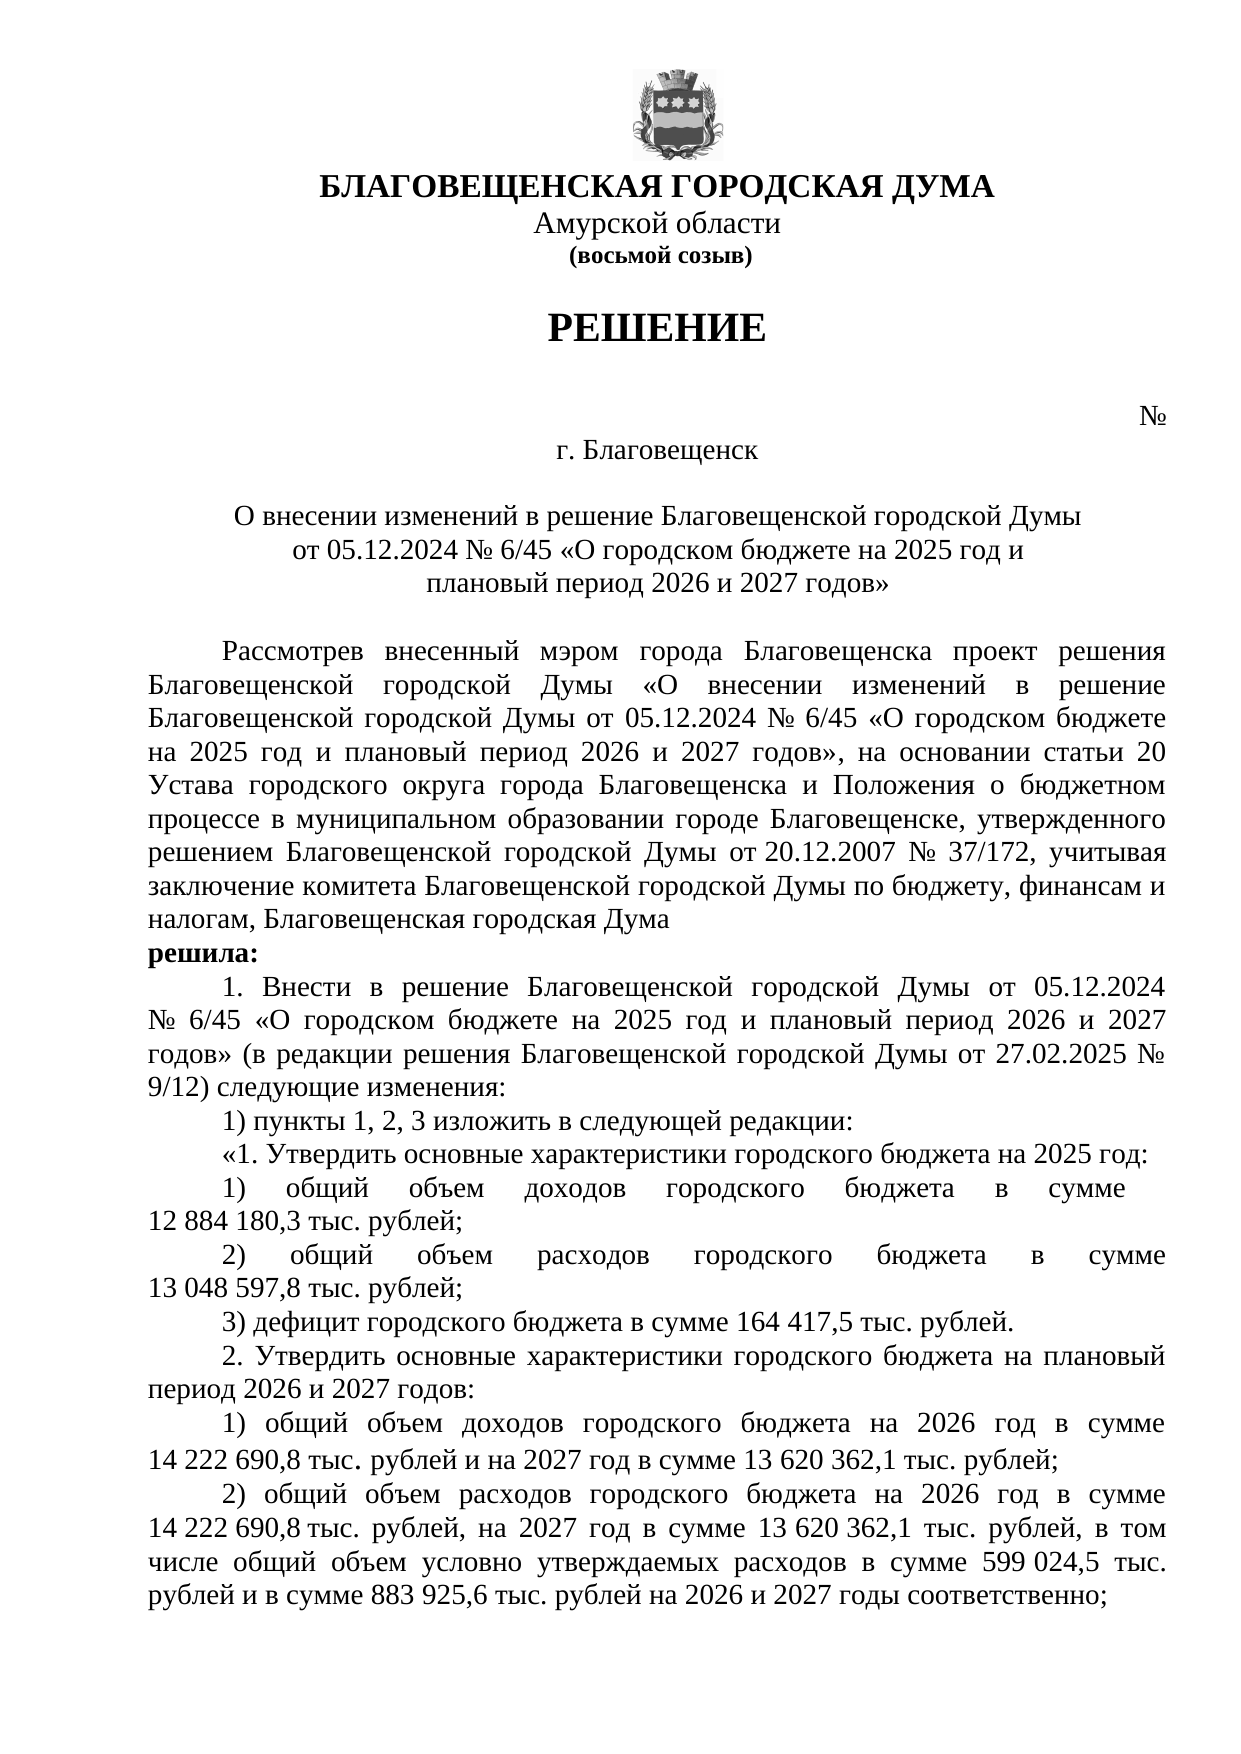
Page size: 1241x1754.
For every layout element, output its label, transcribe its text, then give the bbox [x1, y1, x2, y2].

text г. Благовещенск [148, 432, 1167, 466]
text (восьмой созыв) [148, 240, 1167, 269]
text РЕШЕНИЕ [148, 303, 1167, 351]
text решила: [148, 935, 1161, 969]
text 1. Внести в решение Благовещенской городской Думы от 05.12.2024 № 6/45 «О городском бюджете на 2025 год и плановый период 2026 и 2027 годов» (в редакции решения Благовещенской городской Думы от 27.02.2025 № 9/12) следующие изменения: [148, 969, 1167, 1103]
text № [148, 398, 1167, 432]
text 2) общий объем расходов городского бюджета в сумме 13 048 597,8 тыс. рублей; [148, 1237, 1167, 1304]
text 1) пункты 1, 2, 3 изложить в следующей редакции: [148, 1103, 1167, 1136]
text 2. Утвердить основные характеристики городского бюджета на плановый период 2026 и 2027 годов: [148, 1338, 1167, 1405]
text 3) дефицит городского бюджета в сумме 164 417,5 тыс. рублей. [148, 1304, 1167, 1338]
text Рассмотрев внесенный мэром города Благовещенска проект решения Благовещенской городской Думы «О внесении изменений в решение Благовещенской городской Думы от 05.12.2024 № 6/45 «О городском бюджете на 2025 год и плановый период 2026 и 2027 годов», на основании статьи 20 Устава городского округа города Благовещенска и Положения о бюджетном процессе в муниципальном образовании городе Благовещенске, утвержденного решением Благовещенской городской Думы от 20.12.2007 № 37/172, учитывая заключение комитета Благовещенской городской Думы по бюджету, финансам и налогам, Благовещенская городская Дума [148, 633, 1167, 935]
title БЛАГОВЕЩЕНСКАЯ ГОРОДСКАЯ ДУМА [148, 166, 1167, 204]
text 1) общий объем доходов городского бюджета на 2026 год в сумме 14 222 690,8 тыс. рублей и на 2027 год в сумме 13 620 362,1 тыс. рублей; [148, 1405, 1167, 1477]
text Амурской области [148, 204, 1167, 240]
text 1) общий объем доходов городского бюджета в сумме 12 884 180,3 тыс. рублей; [148, 1170, 1167, 1237]
text «1. Утвердить основные характеристики городского бюджета на 2025 год: [148, 1136, 1167, 1170]
text 2) общий объем расходов городского бюджета на 2026 год в сумме 14 222 690,8 тыс. рублей, на 2027 год в сумме 13 620 362,1 тыс. рублей, в том числе общий объем условно утверждаемых расходов в сумме 599 024,5 тыс. рублей и в сумме 883 925,6 тыс. рублей на 2026 и 2027 годы соответственно; [148, 1477, 1167, 1611]
